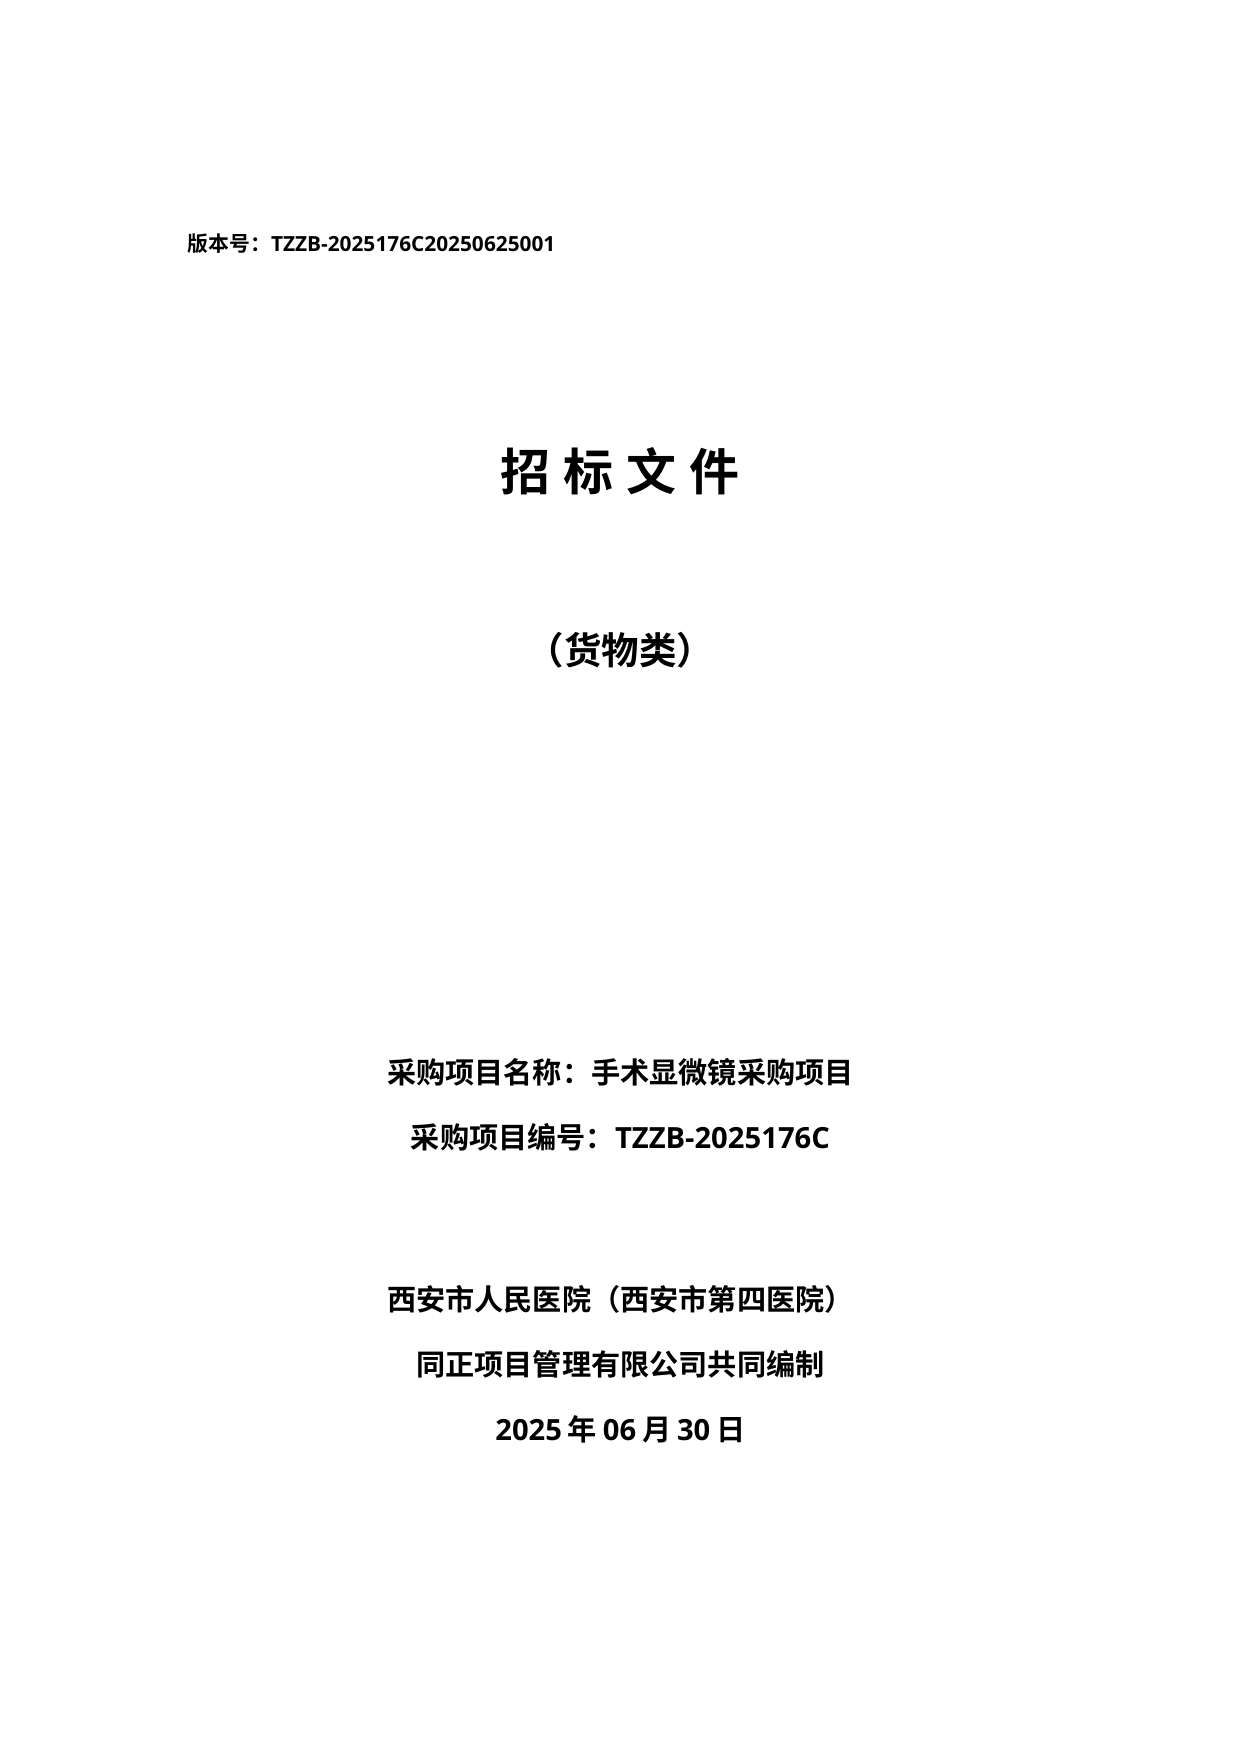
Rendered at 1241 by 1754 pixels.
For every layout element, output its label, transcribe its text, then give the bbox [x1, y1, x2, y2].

text 招 标 文 件 [187, 422, 1053, 617]
text 西安市人民医院（西安市第四医院） [187, 1267, 1053, 1332]
text 采购项目编号：TZZB-2025176C [187, 1104, 1053, 1267]
text 2025年06月30日 [187, 1397, 1053, 1462]
text 同正项目管理有限公司共同编制 [187, 1332, 1053, 1397]
text （货物类） [187, 617, 1053, 1039]
text 版本号：TZZB-2025176C20250625001 [187, 227, 1053, 422]
text 采购项目名称：手术显微镜采购项目 [187, 1039, 1053, 1104]
